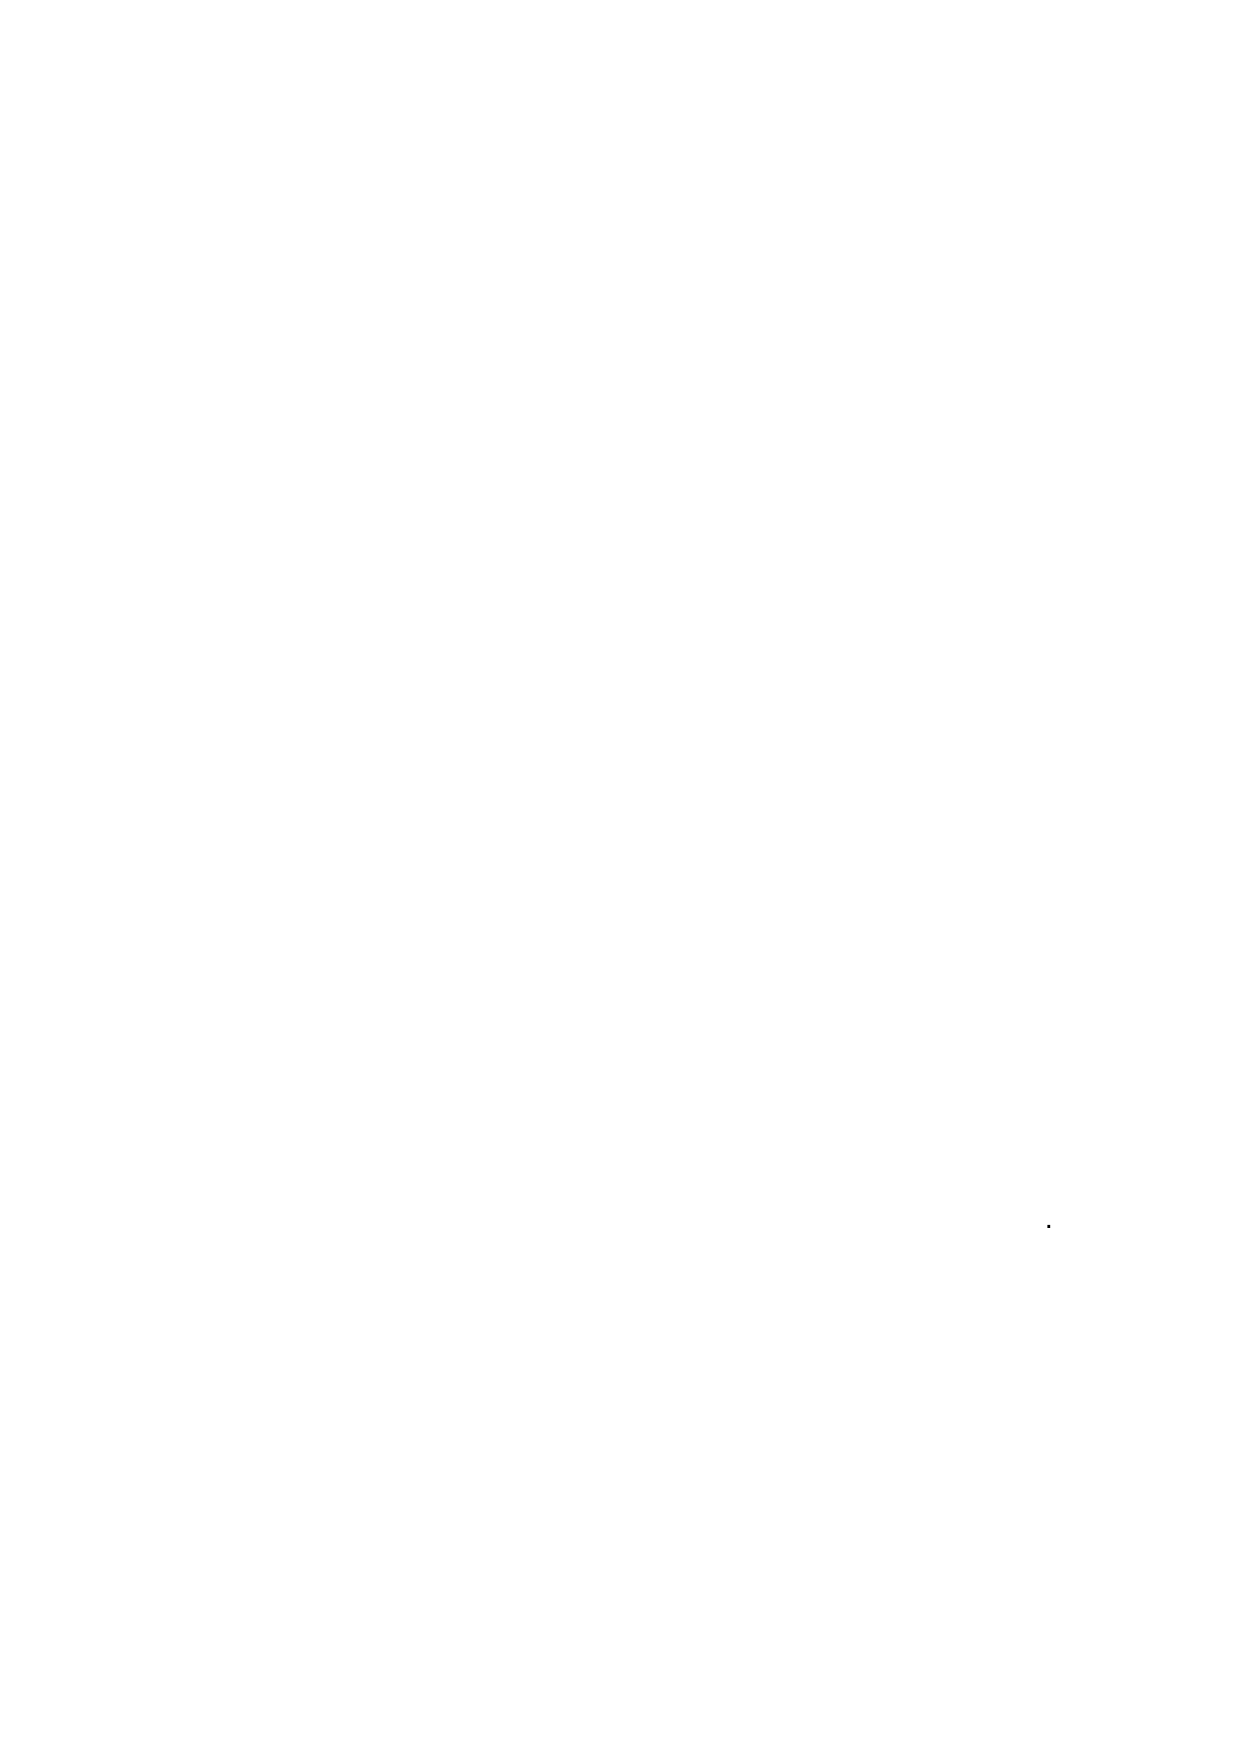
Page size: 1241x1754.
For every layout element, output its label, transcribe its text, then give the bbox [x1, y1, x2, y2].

text . [187, 1201, 1053, 1234]
